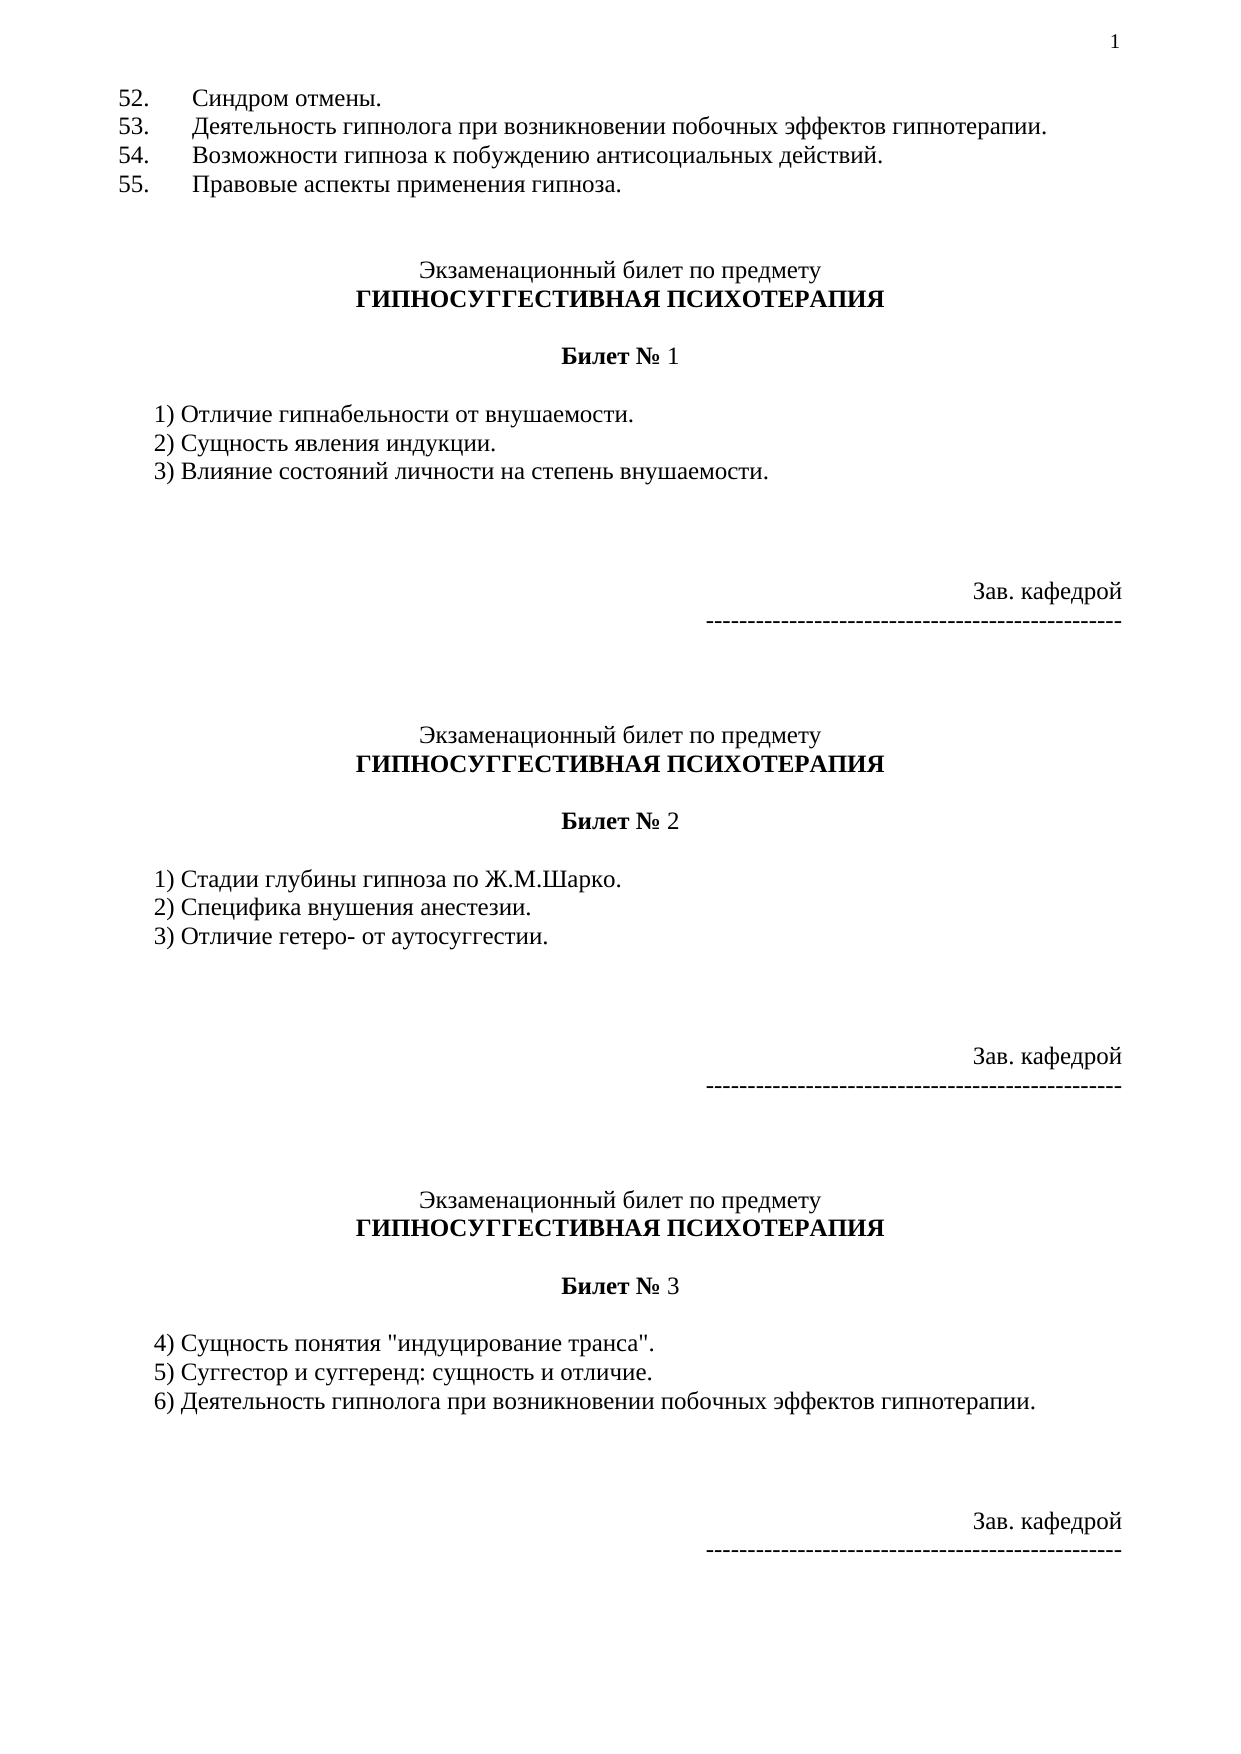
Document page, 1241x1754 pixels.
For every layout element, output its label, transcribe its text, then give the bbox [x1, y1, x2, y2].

text Зав. кафедрой [118, 1041, 1122, 1070]
text -------------------------------------------------- [118, 1070, 1122, 1098]
list Правовые аспекты применения гипноза. [118, 169, 1122, 198]
list Сущность явления индукции. [153, 428, 1122, 456]
text -------------------------------------------------- [118, 1534, 1122, 1563]
text Зав. кафедрой [118, 1506, 1122, 1534]
list Отличие гипнабельности от внушаемости. [153, 399, 1122, 428]
list Отличие гетеро- от аутосуггестии. [153, 921, 1122, 950]
text ГИПНОСУГГЕСТИВНАЯ ПСИХОТЕРАПИЯ [118, 284, 1122, 313]
list Суггестор и суггеренд: сущность и отличие. [153, 1357, 1122, 1386]
text -------------------------------------------------- [118, 605, 1122, 634]
text Билет № 1 [118, 341, 1122, 370]
text ГИПНОСУГГЕСТИВНАЯ ПСИХОТЕРАПИЯ [118, 1213, 1122, 1242]
list Стадии глубины гипноза по Ж.М.Шарко. [153, 864, 1122, 892]
text Экзаменационный билет по предмету [118, 255, 1122, 284]
text Экзаменационный билет по предмету [118, 1185, 1122, 1213]
list Деятельность гипнолога при возникновении побочных эффектов гипнотерапии. [153, 1386, 1122, 1415]
list Специфика внушения анестезии. [153, 892, 1122, 921]
list Влияние состояний личности на степень внушаемости. [153, 456, 1122, 485]
list Возможности гипноза к побуждению антисоциальных действий. [118, 140, 1122, 169]
text ГИПНОСУГГЕСТИВНАЯ ПСИХОТЕРАПИЯ [118, 749, 1122, 777]
text Билет № 2 [118, 806, 1122, 835]
text Зав. кафедрой [118, 576, 1122, 605]
text Экзаменационный билет по предмету [118, 720, 1122, 749]
text Билет № 3 [118, 1271, 1122, 1300]
list Синдром отмены. [118, 83, 1122, 111]
list Сущность понятия "индуцирование транса". [153, 1328, 1122, 1357]
list Деятельность гипнолога при возникновении побочных эффектов гипнотерапии. [118, 111, 1122, 140]
